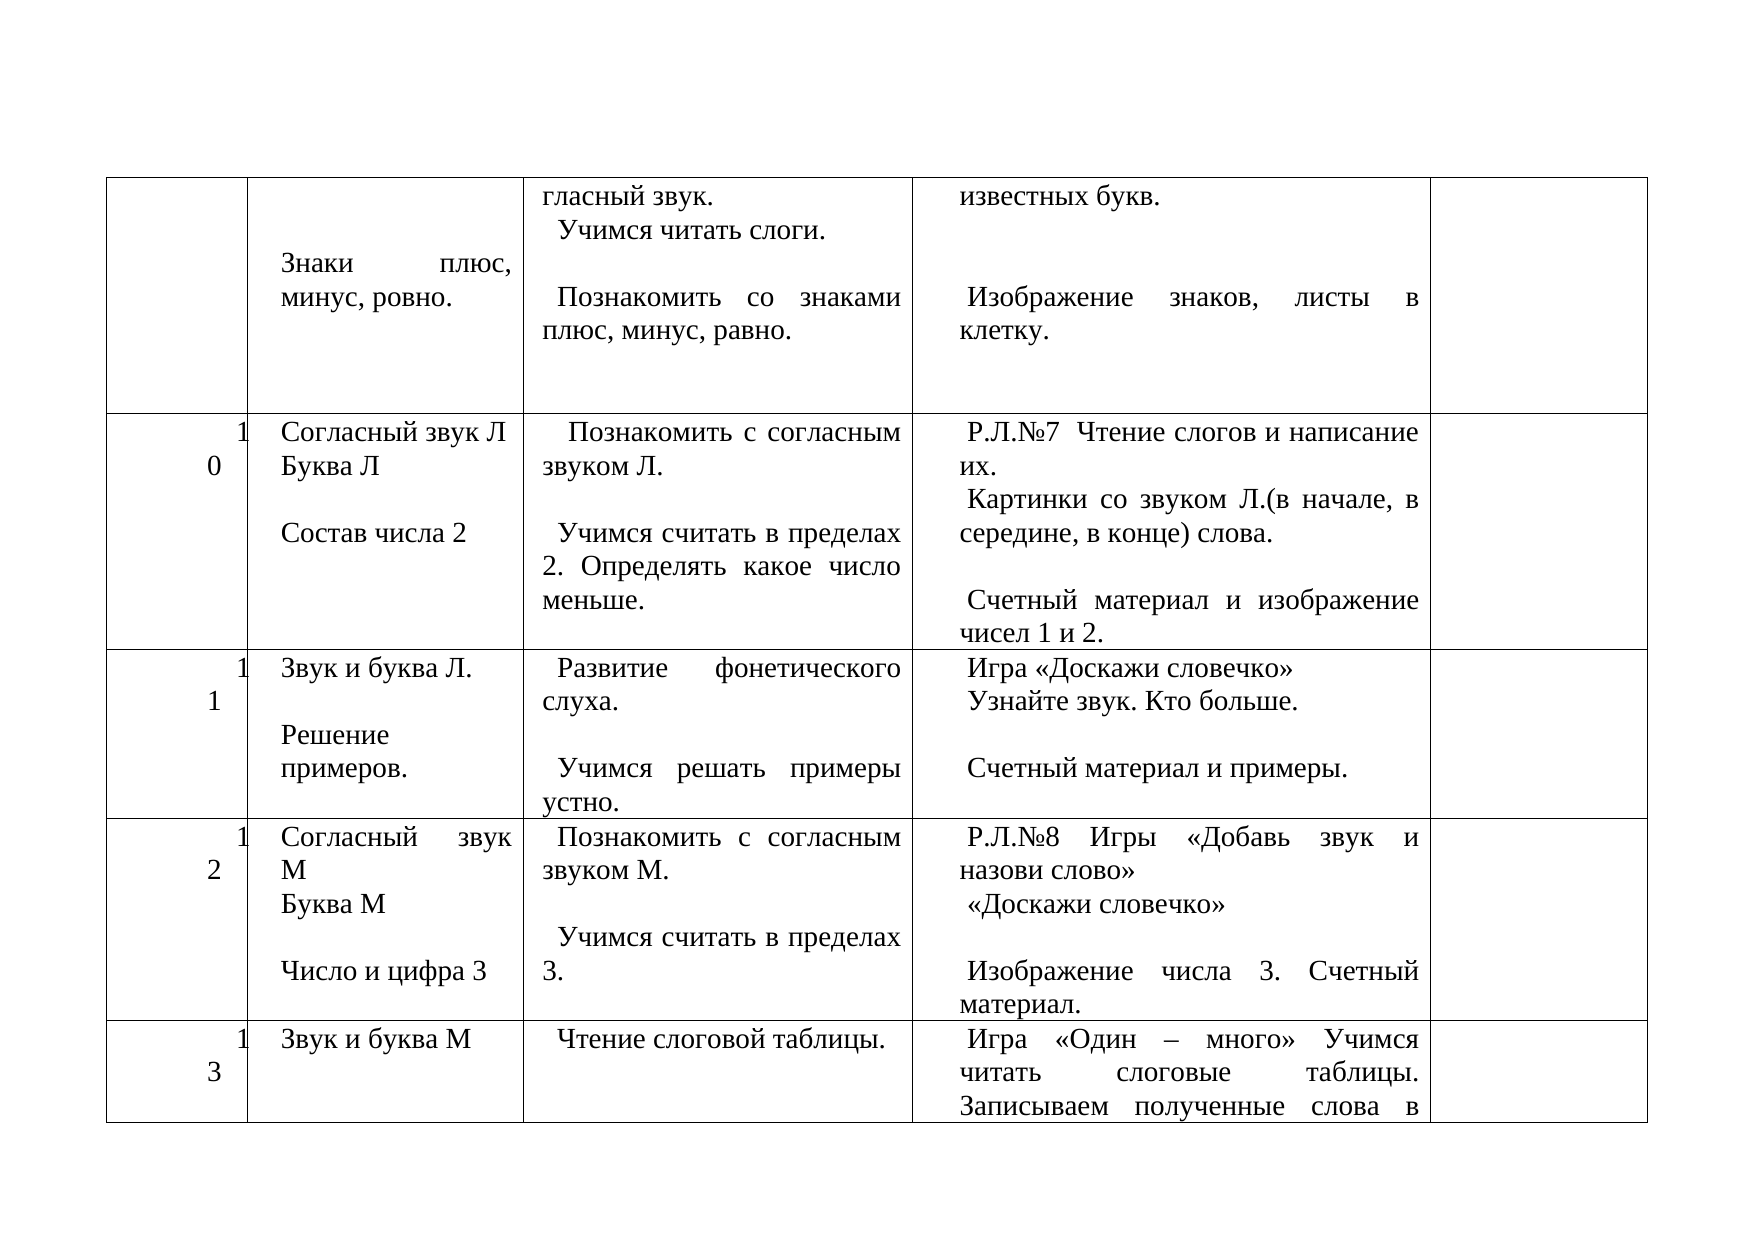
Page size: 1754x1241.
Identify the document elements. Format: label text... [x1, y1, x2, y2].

table_cell 11 [107, 650, 247, 818]
table_cell [1431, 178, 1647, 413]
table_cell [913, 1021, 1430, 1122]
table_cell [1431, 650, 1647, 818]
table_cell 13 [107, 1021, 247, 1122]
table_cell 12 [107, 819, 247, 1020]
table_cell 9 [107, 178, 247, 413]
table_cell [248, 178, 523, 413]
table_cell Р.Л.№8 Игры «Добавь звук и назови слово» «Доскажи словечко» Изображение числа 3. Счетный материал. [913, 819, 1430, 1020]
table_cell Игра «Доскажи словечко» Узнайте звук. Кто больше. Счетный материал и примеры. [913, 650, 1430, 818]
table_cell [1431, 414, 1647, 649]
table_cell Согласный звук Л Буква Л Состав числа 2 [248, 414, 523, 649]
table_cell Р.Л.№7 Чтение слогов и написание их. Картинки со звуком Л.(в начале, в середине, в конце) слова. Счетный материал и изображение чисел 1 и 2. [913, 414, 1430, 649]
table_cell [524, 1021, 912, 1122]
table_cell Звук и буква Л. Решение примеров. [248, 650, 523, 818]
table_cell [1431, 1021, 1647, 1122]
table_cell [1431, 819, 1647, 1020]
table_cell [248, 1021, 523, 1122]
table_cell Согласный звук М Буква М Число и цифра 3 [248, 819, 523, 1020]
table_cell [524, 178, 912, 413]
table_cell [913, 178, 1430, 413]
table_cell Развитие фонетического слуха. Учимся решать примеры устно. [524, 650, 912, 818]
table_cell Познакомить с согласным звуком М. Учимся считать в пределах 3. [524, 819, 912, 1020]
table_cell 10 [107, 414, 247, 649]
table_cell Познакомить с согласным звуком Л. Учимся считать в пределах 2. Определять какое число меньше. [524, 414, 912, 649]
